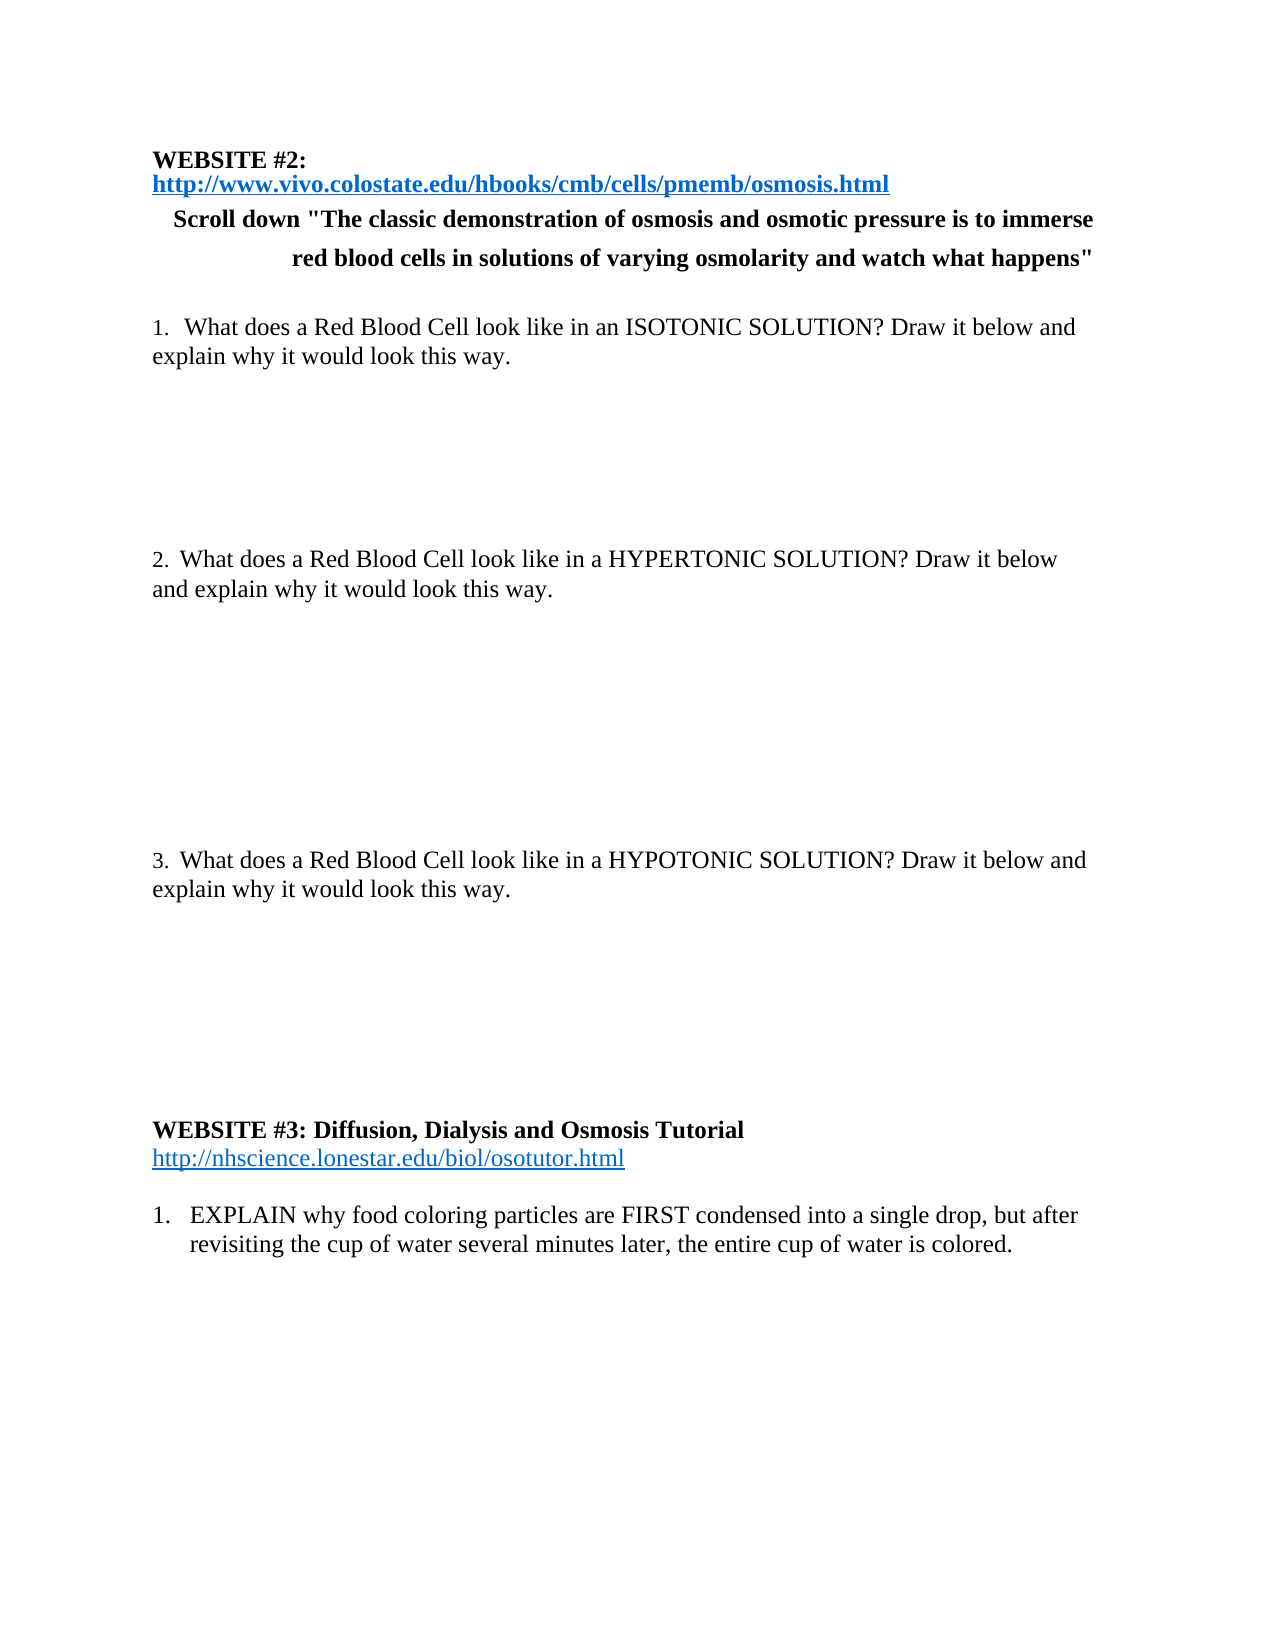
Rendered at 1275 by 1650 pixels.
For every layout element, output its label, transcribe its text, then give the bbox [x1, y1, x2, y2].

text Scroll down "The classic demonstration of osmosis and osmotic pressure is to immerse red blood cells in solutions of varying osmolarity and watch what happens" [152, 197, 1094, 274]
text http://nhscience.lonestar.edu/biol/osotutor.html [152, 1144, 1125, 1172]
text http://www.vivo.colostate.edu/hbooks/cmb/cells/pmemb/osmosis.html [152, 174, 1125, 197]
list EXPLAIN why food coloring particles are FIRST condensed into a single drop, but after revisiting the cup of water several minutes later, the entire cup of water is colored. [152, 1201, 1114, 1258]
text WEBSITE #2: [152, 150, 1125, 173]
list What does a Red Blood Cell look like in a HYPOTONIC SOLUTION? Draw it below and explain why it would look this way. [152, 845, 1092, 904]
list What does a Red Blood Cell look like in a HYPERTONIC SOLUTION? Draw it below and explain why it would look this way. [152, 544, 1092, 603]
list What does a Red Blood Cell look like in an ISOTONIC SOLUTION? Draw it below and explain why it would look this way. [152, 312, 1094, 370]
text WEBSITE #3: Diffusion, Dialysis and Osmosis Tutorial [152, 1115, 1125, 1144]
